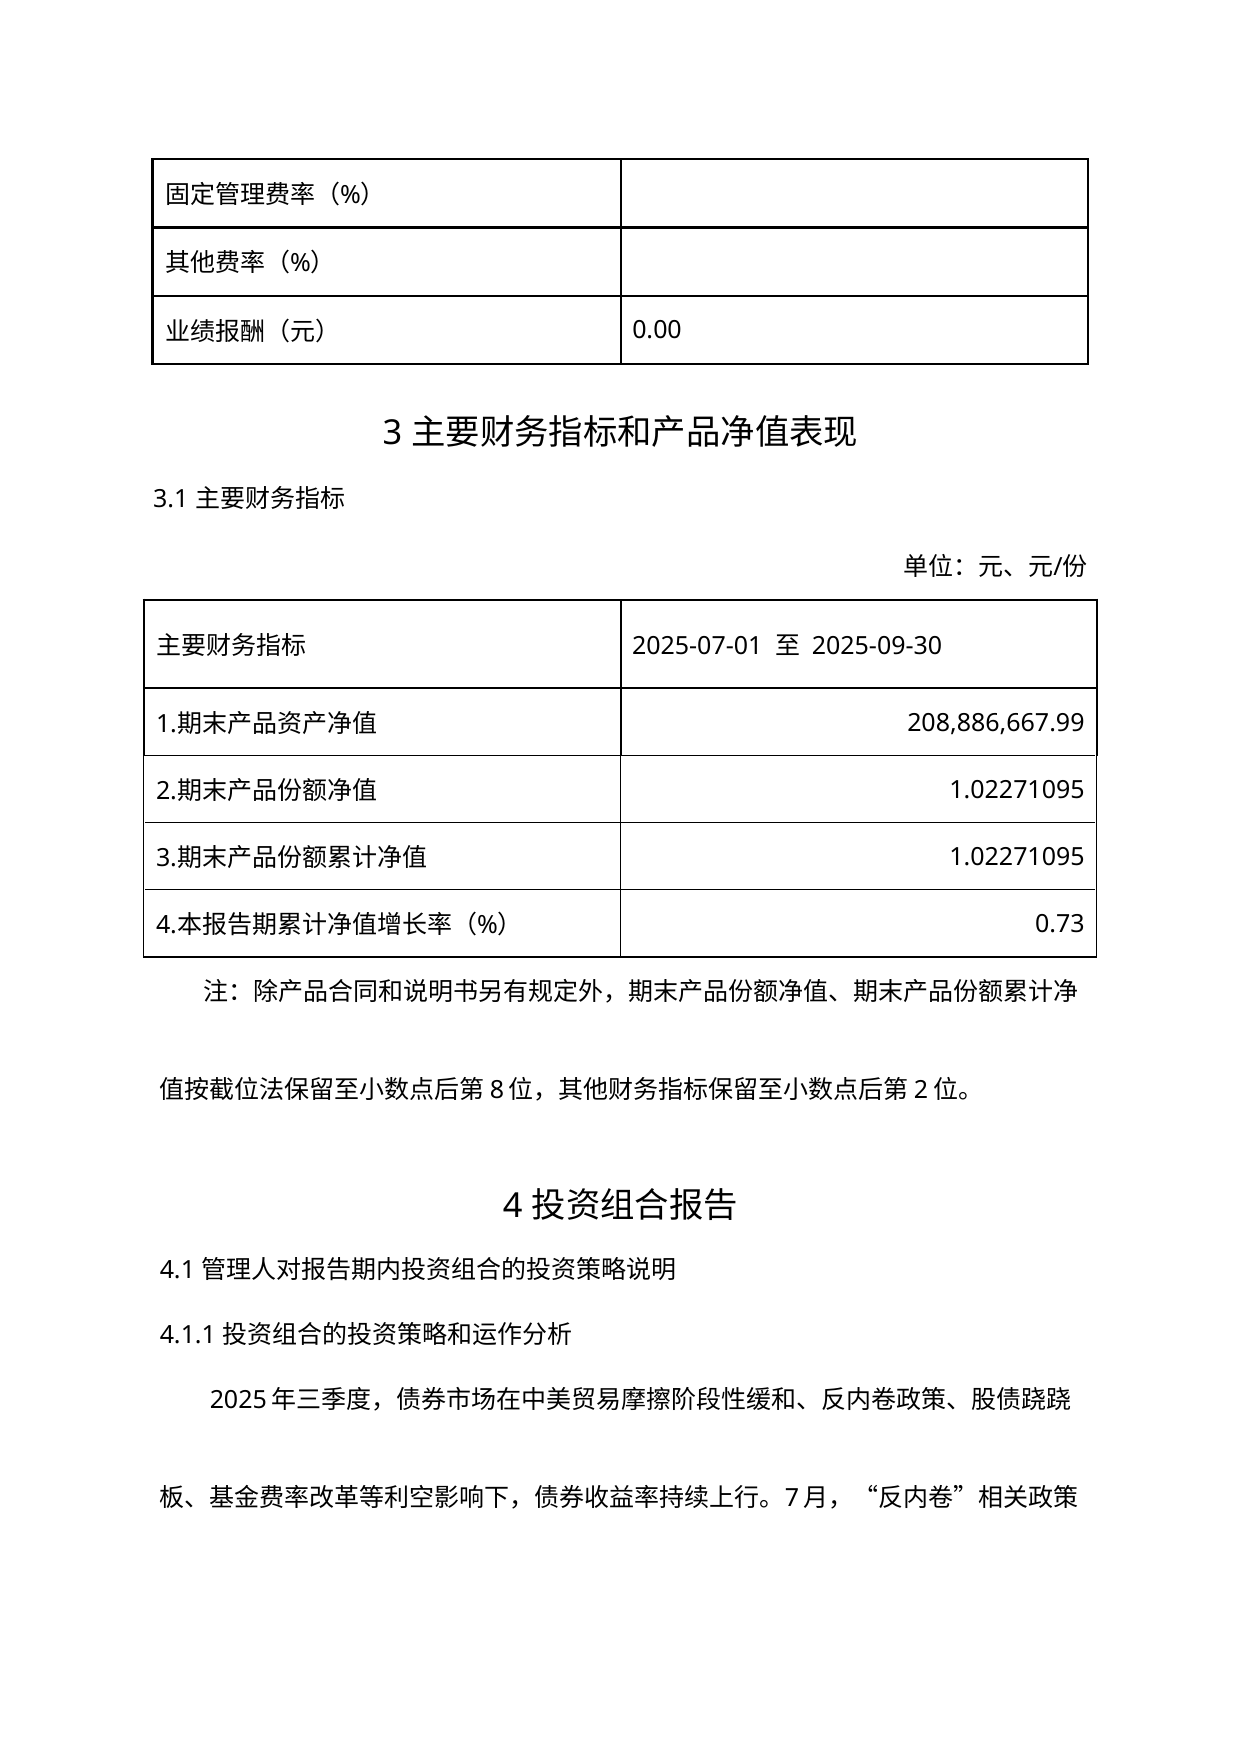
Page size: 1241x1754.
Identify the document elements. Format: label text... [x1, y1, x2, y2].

table_cell 2.期末产品份额净值 [144, 756, 620, 822]
table_cell 0.00 [622, 297, 1087, 363]
table_cell 3.期末产品份额累计净值 [144, 822, 620, 889]
table_cell 1.02271095 [621, 755, 1096, 822]
table_header 2025-07-01 至 2025-09-30 [622, 601, 1096, 687]
table_header 单位：元、元/份 [151, 530, 1089, 598]
text 4.1 管理人对报告期内投资组合的投资策略说明 [159, 1236, 1081, 1301]
text 4.1.1 投资组合的投资策略和运作分析 [159, 1301, 1081, 1366]
table_cell [622, 229, 1087, 294]
table_cell 固定管理费率（%） [154, 160, 620, 226]
table_cell 1.02271095 [621, 822, 1096, 889]
table_cell [622, 160, 1087, 226]
table_cell 业绩报酬（元） [154, 297, 620, 363]
table_header 主要财务指标 [145, 601, 620, 687]
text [159, 1366, 1081, 1528]
table_cell 208,886,667.99 [622, 689, 1096, 755]
text 注：除产品合同和说明书另有规定外，期末产品份额净值、期末产品份额累计净值按截位法保留至小数点后第8位，其他财务指标保留至小数点后第2位。 [159, 958, 1092, 1120]
table_header 3.1 主要财务指标 [151, 462, 1089, 530]
table_cell 0.73 [621, 889, 1096, 956]
table_cell 其他费率（%） [154, 229, 620, 294]
table_cell 4.本报告期累计净值增长率（%） [144, 889, 620, 956]
table_cell 1.期末产品资产净值 [145, 689, 620, 755]
text 3 主要财务指标和产品净值表现 [159, 397, 1081, 462]
text 4 投资组合报告 [159, 1171, 1081, 1236]
